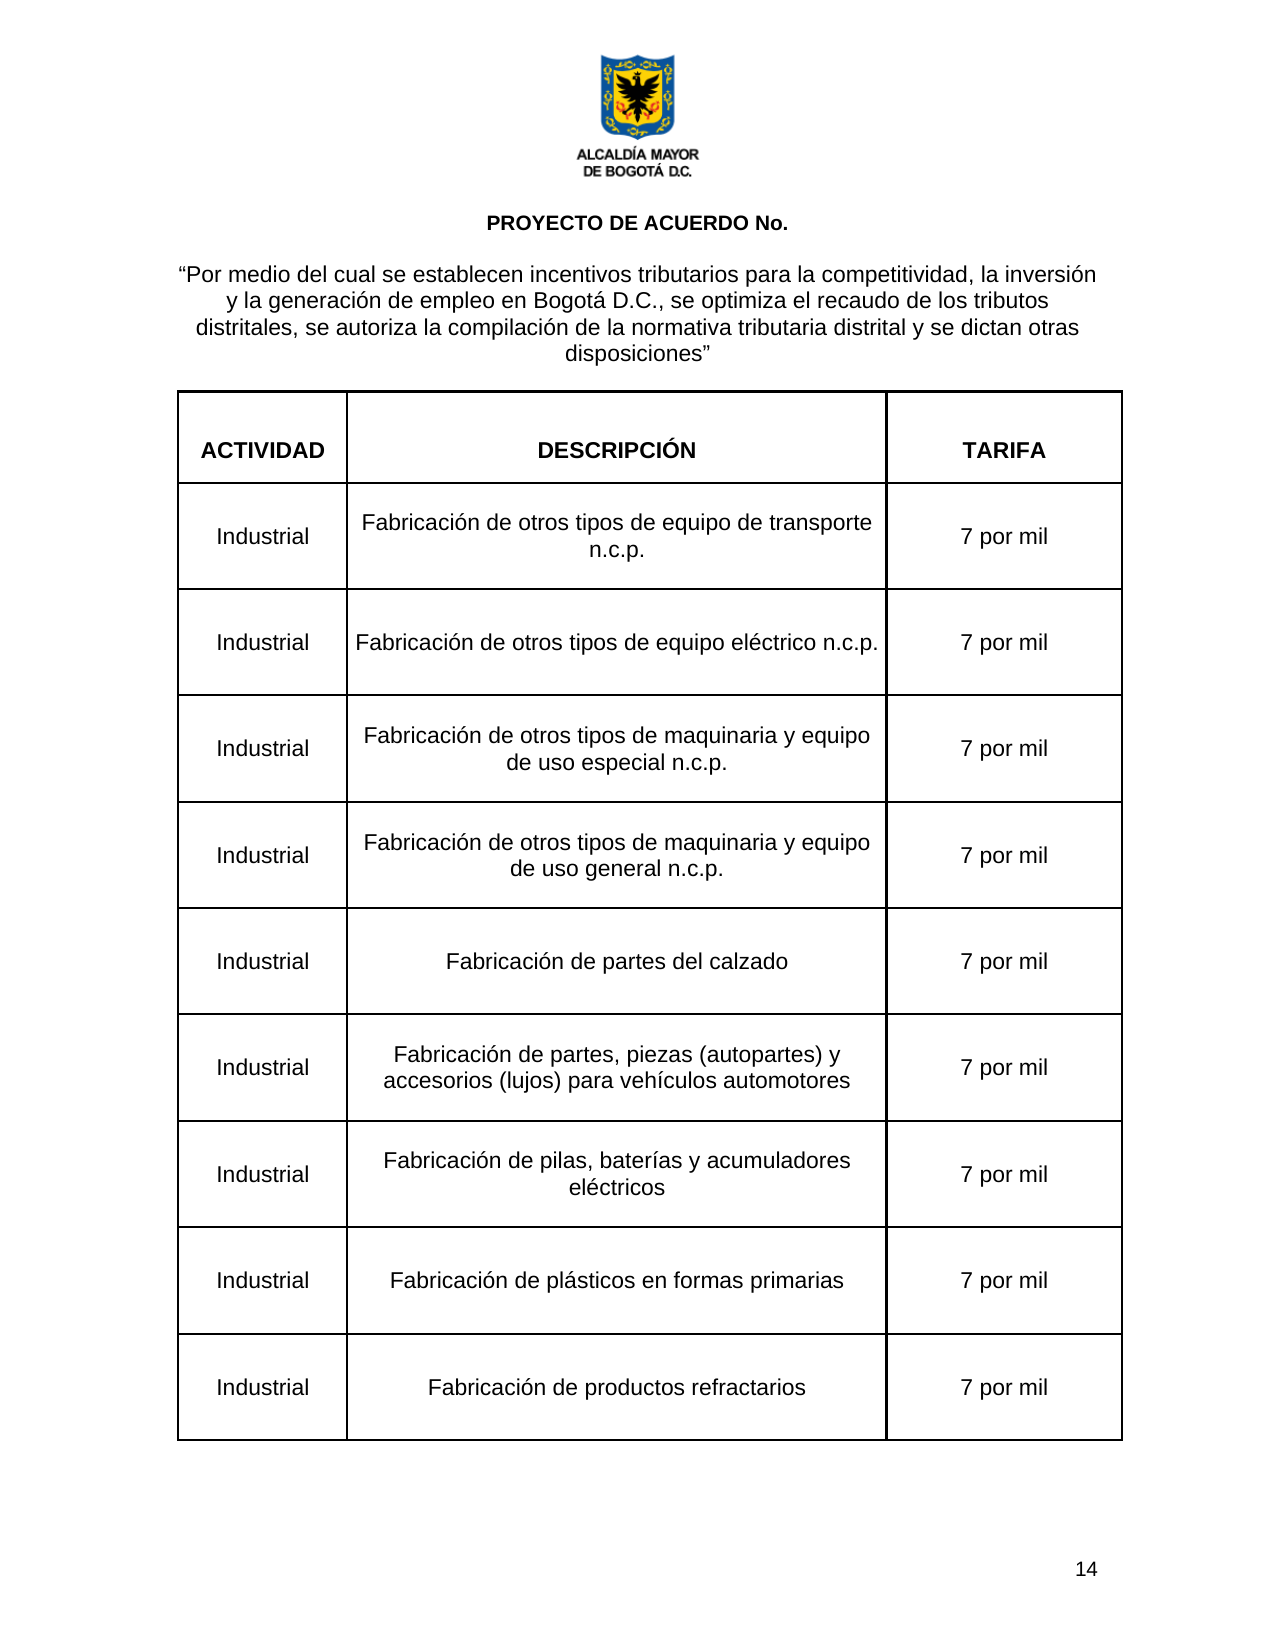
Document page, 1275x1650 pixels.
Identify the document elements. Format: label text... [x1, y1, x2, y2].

table_cell Industrial [179, 1122, 346, 1226]
table_cell 7 por mil [888, 696, 1121, 801]
table_cell 7 por mil [888, 909, 1121, 1013]
table_cell Fabricación de partes del calzado [348, 909, 885, 1013]
table_cell Industrial [179, 590, 346, 694]
table_cell 7 por mil [888, 1335, 1121, 1439]
table_cell Fabricación de otros tipos de equipo de transporte n.c.p. [348, 484, 885, 588]
table_cell 7 por mil [888, 590, 1121, 694]
table_header DESCRIPCIÓN [348, 393, 885, 482]
table_cell 7 por mil [888, 1015, 1121, 1120]
table_cell Industrial [179, 1015, 346, 1120]
table_cell 7 por mil [888, 1228, 1121, 1332]
table_cell Industrial [179, 1335, 346, 1439]
picture [568, 44, 708, 187]
table_header ACTIVIDAD [179, 393, 346, 482]
table_cell Industrial [179, 909, 346, 1013]
table_cell Industrial [179, 1228, 346, 1332]
table_cell Fabricación de otros tipos de maquinaria y equipo de uso general n.c.p. [348, 803, 885, 907]
table_header TARIFA [888, 393, 1121, 482]
table_cell 7 por mil [888, 484, 1121, 588]
table_cell Fabricación de otros tipos de equipo eléctrico n.c.p. [348, 590, 885, 694]
table_cell 7 por mil [888, 803, 1121, 907]
table_cell Fabricación de otros tipos de maquinaria y equipo de uso especial n.c.p. [348, 696, 885, 801]
table_cell Fabricación de productos refractarios [348, 1335, 885, 1439]
table_cell Fabricación de pilas, baterías y acumuladores eléctricos [348, 1122, 885, 1226]
table_cell Fabricación de partes, piezas (autopartes) y accesorios (lujos) para vehículos automotores [348, 1015, 885, 1120]
table_cell Industrial [179, 696, 346, 801]
table_cell Industrial [179, 484, 346, 588]
table_cell Fabricación de plásticos en formas primarias [348, 1228, 885, 1332]
table_cell Industrial [179, 803, 346, 907]
table_cell 7 por mil [888, 1122, 1121, 1226]
